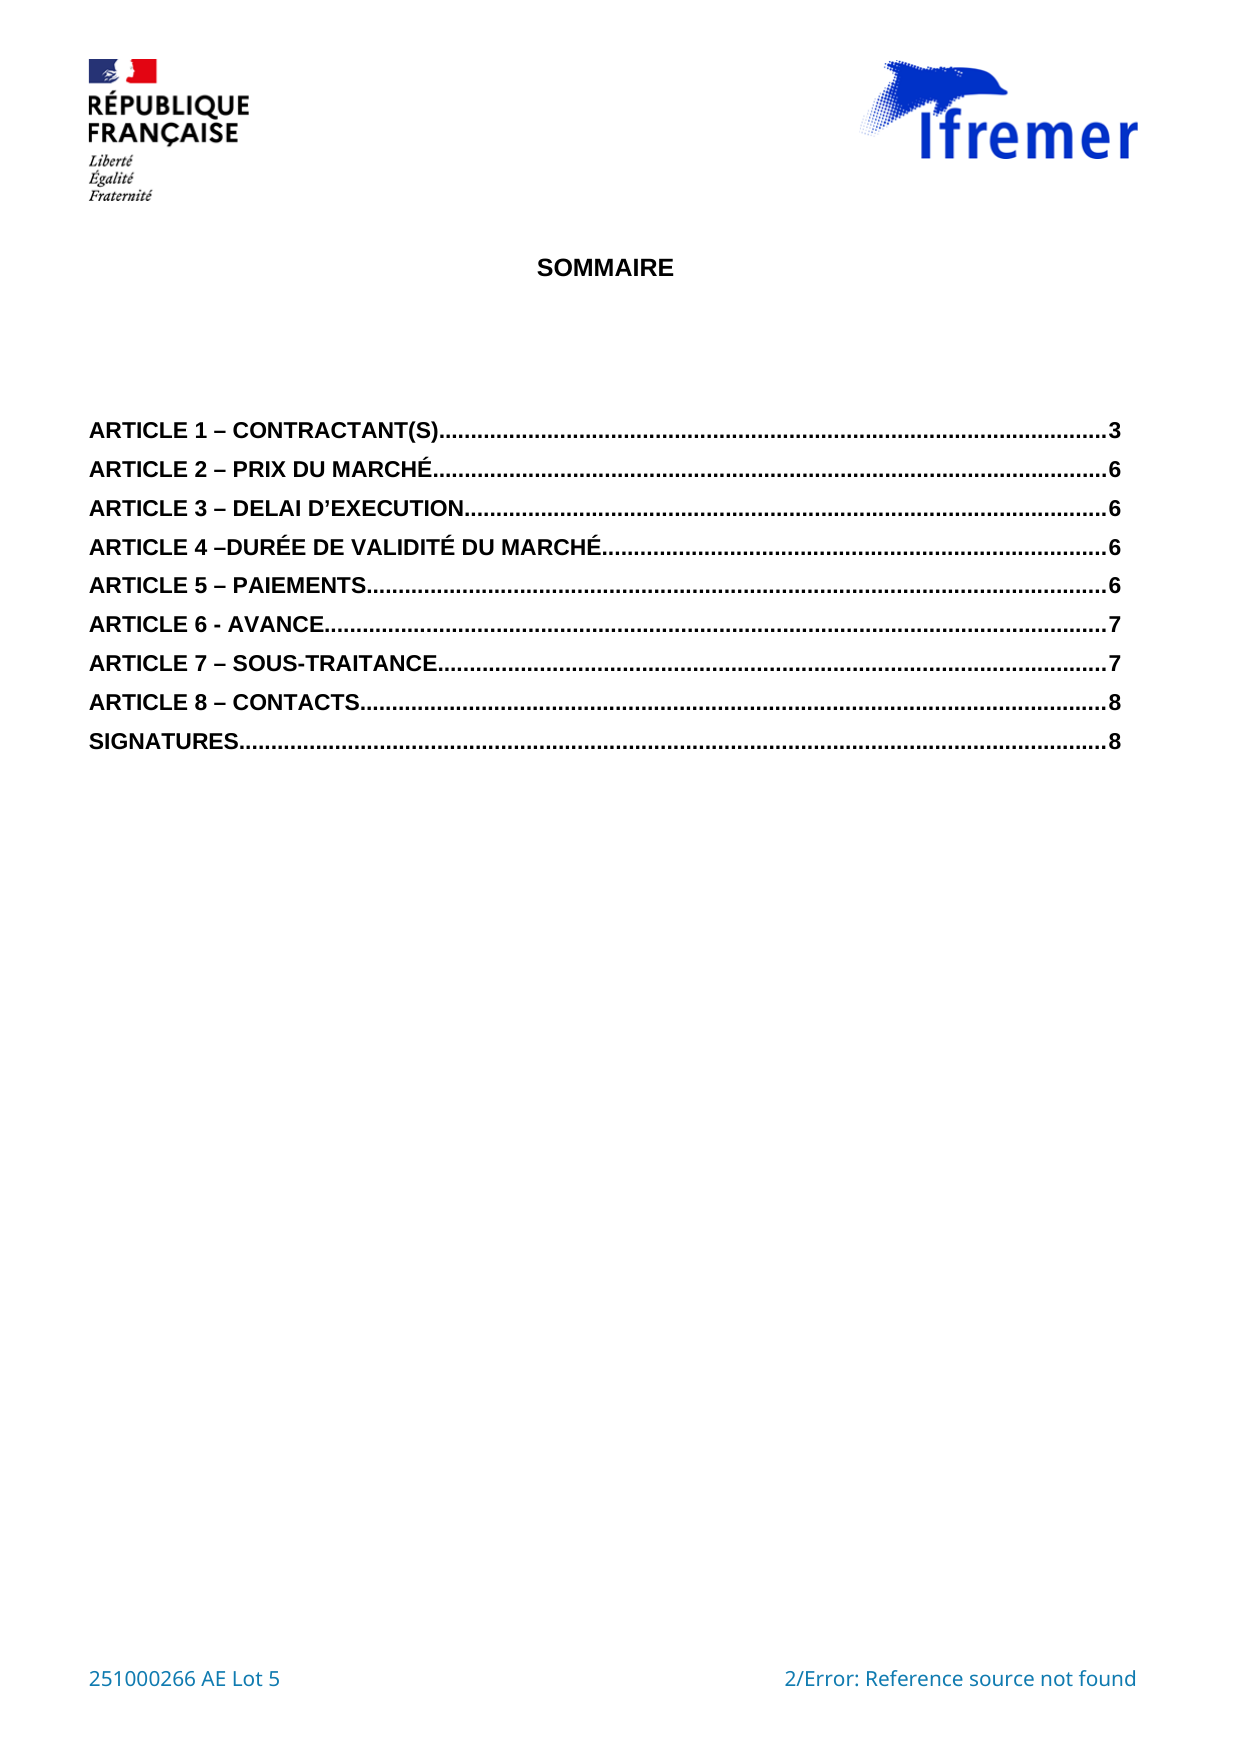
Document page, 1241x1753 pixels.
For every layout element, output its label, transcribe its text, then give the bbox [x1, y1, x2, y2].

picture [88, 59, 249, 201]
picture [859, 60, 1138, 159]
text SOMMAIRE [89, 253, 1122, 282]
